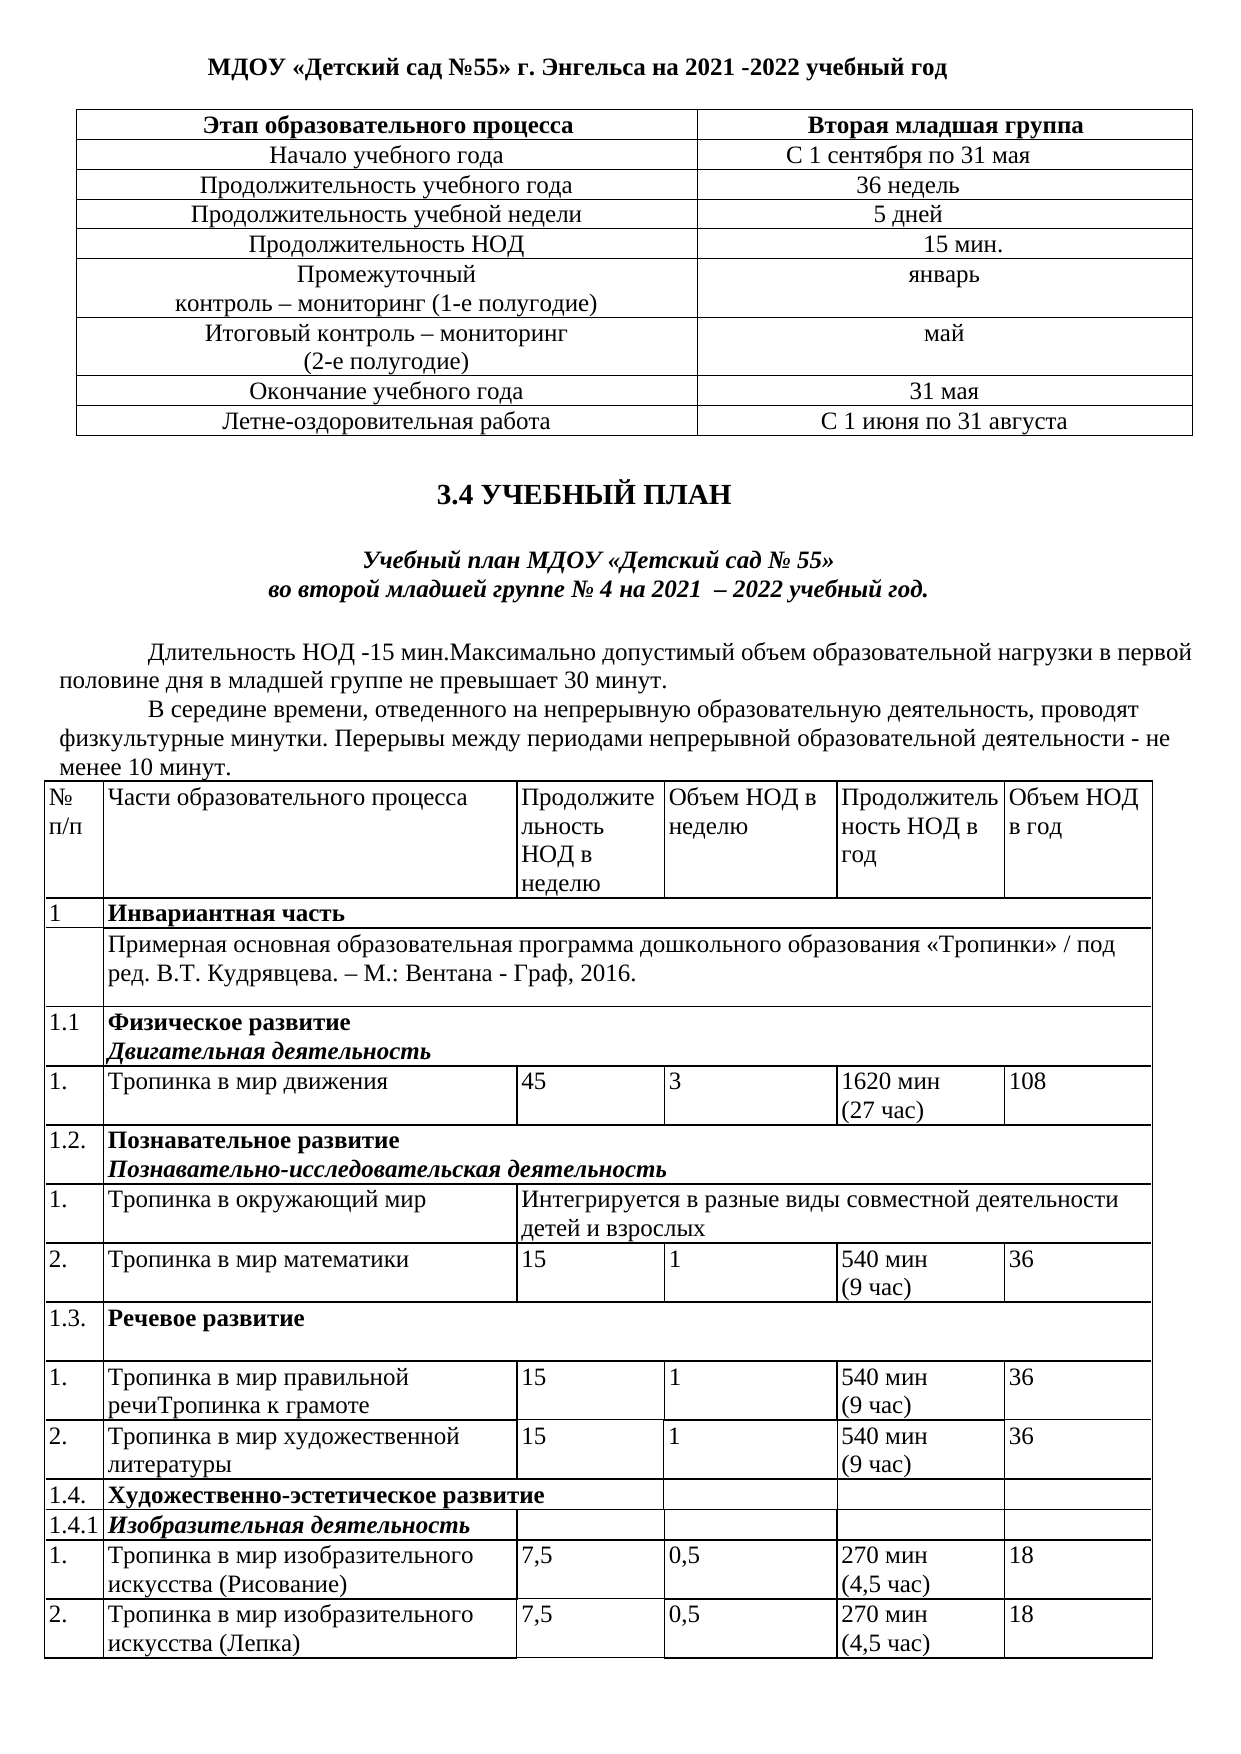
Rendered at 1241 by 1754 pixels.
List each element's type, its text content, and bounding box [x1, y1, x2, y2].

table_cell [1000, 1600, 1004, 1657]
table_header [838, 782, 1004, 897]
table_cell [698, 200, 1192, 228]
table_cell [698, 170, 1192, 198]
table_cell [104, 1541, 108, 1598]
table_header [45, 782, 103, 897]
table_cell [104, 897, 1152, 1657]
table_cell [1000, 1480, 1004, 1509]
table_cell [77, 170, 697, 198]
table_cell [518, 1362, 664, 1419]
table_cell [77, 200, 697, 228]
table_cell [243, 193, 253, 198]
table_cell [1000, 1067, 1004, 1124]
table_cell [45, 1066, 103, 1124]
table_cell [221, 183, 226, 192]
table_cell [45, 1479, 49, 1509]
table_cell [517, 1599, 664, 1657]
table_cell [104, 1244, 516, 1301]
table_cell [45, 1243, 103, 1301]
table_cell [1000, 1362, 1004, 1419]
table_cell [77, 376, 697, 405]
text Учебный план МДОУ «Детский сад № 55» [29, 546, 1167, 574]
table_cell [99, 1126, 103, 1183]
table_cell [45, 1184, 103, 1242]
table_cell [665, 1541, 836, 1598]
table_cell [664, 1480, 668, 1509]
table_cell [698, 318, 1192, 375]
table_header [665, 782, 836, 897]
text 3.4 УЧЕБНЫЙ ПЛАН [89, 474, 1064, 512]
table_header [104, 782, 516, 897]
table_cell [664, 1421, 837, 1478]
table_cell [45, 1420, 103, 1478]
text МДОУ «Детский сад №55» г. Энгельса на 2021 -2022 учебный год [89, 52, 1064, 80]
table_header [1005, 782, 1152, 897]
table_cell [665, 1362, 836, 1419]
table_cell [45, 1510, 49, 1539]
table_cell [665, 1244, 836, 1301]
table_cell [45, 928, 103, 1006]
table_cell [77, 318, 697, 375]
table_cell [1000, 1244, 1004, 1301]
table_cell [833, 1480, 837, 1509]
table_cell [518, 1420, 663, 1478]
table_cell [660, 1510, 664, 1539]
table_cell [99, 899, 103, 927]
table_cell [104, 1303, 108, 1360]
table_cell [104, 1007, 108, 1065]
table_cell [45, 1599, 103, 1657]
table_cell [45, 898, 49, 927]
text во второй младшей группе № 4 на 2021 – 2022 учебный год. [29, 574, 1167, 603]
text В середине времени, отведенного на непрерывную образовательную деятельность, проводят физкультурные минутки. Перерывы между периодами непрерывной образовательной деятельности - не менее 10 минут. [59, 694, 1212, 780]
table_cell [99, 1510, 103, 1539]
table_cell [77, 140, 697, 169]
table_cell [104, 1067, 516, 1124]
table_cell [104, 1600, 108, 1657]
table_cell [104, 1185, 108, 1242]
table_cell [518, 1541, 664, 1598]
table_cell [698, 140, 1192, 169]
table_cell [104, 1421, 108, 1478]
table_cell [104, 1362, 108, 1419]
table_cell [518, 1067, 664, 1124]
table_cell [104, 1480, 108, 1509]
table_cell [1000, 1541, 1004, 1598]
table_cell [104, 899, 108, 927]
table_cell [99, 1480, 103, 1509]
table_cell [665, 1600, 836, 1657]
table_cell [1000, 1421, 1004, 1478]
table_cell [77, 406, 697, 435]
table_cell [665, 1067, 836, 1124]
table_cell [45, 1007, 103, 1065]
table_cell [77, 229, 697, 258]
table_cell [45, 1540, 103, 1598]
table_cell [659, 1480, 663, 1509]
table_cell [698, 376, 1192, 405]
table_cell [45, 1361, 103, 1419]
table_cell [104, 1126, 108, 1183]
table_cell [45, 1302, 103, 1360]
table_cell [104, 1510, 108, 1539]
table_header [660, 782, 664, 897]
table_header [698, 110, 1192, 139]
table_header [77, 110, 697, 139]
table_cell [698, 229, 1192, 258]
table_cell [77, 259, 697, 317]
text Длительность НОД -15 мин.Максимально допустимый объем образовательной нагрузки в первой половине дня в младшей группе не превышает 30 минут. [59, 637, 1212, 694]
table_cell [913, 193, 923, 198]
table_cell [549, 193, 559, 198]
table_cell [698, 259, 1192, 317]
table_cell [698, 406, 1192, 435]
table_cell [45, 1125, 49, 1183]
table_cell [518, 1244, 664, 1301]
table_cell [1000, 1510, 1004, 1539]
